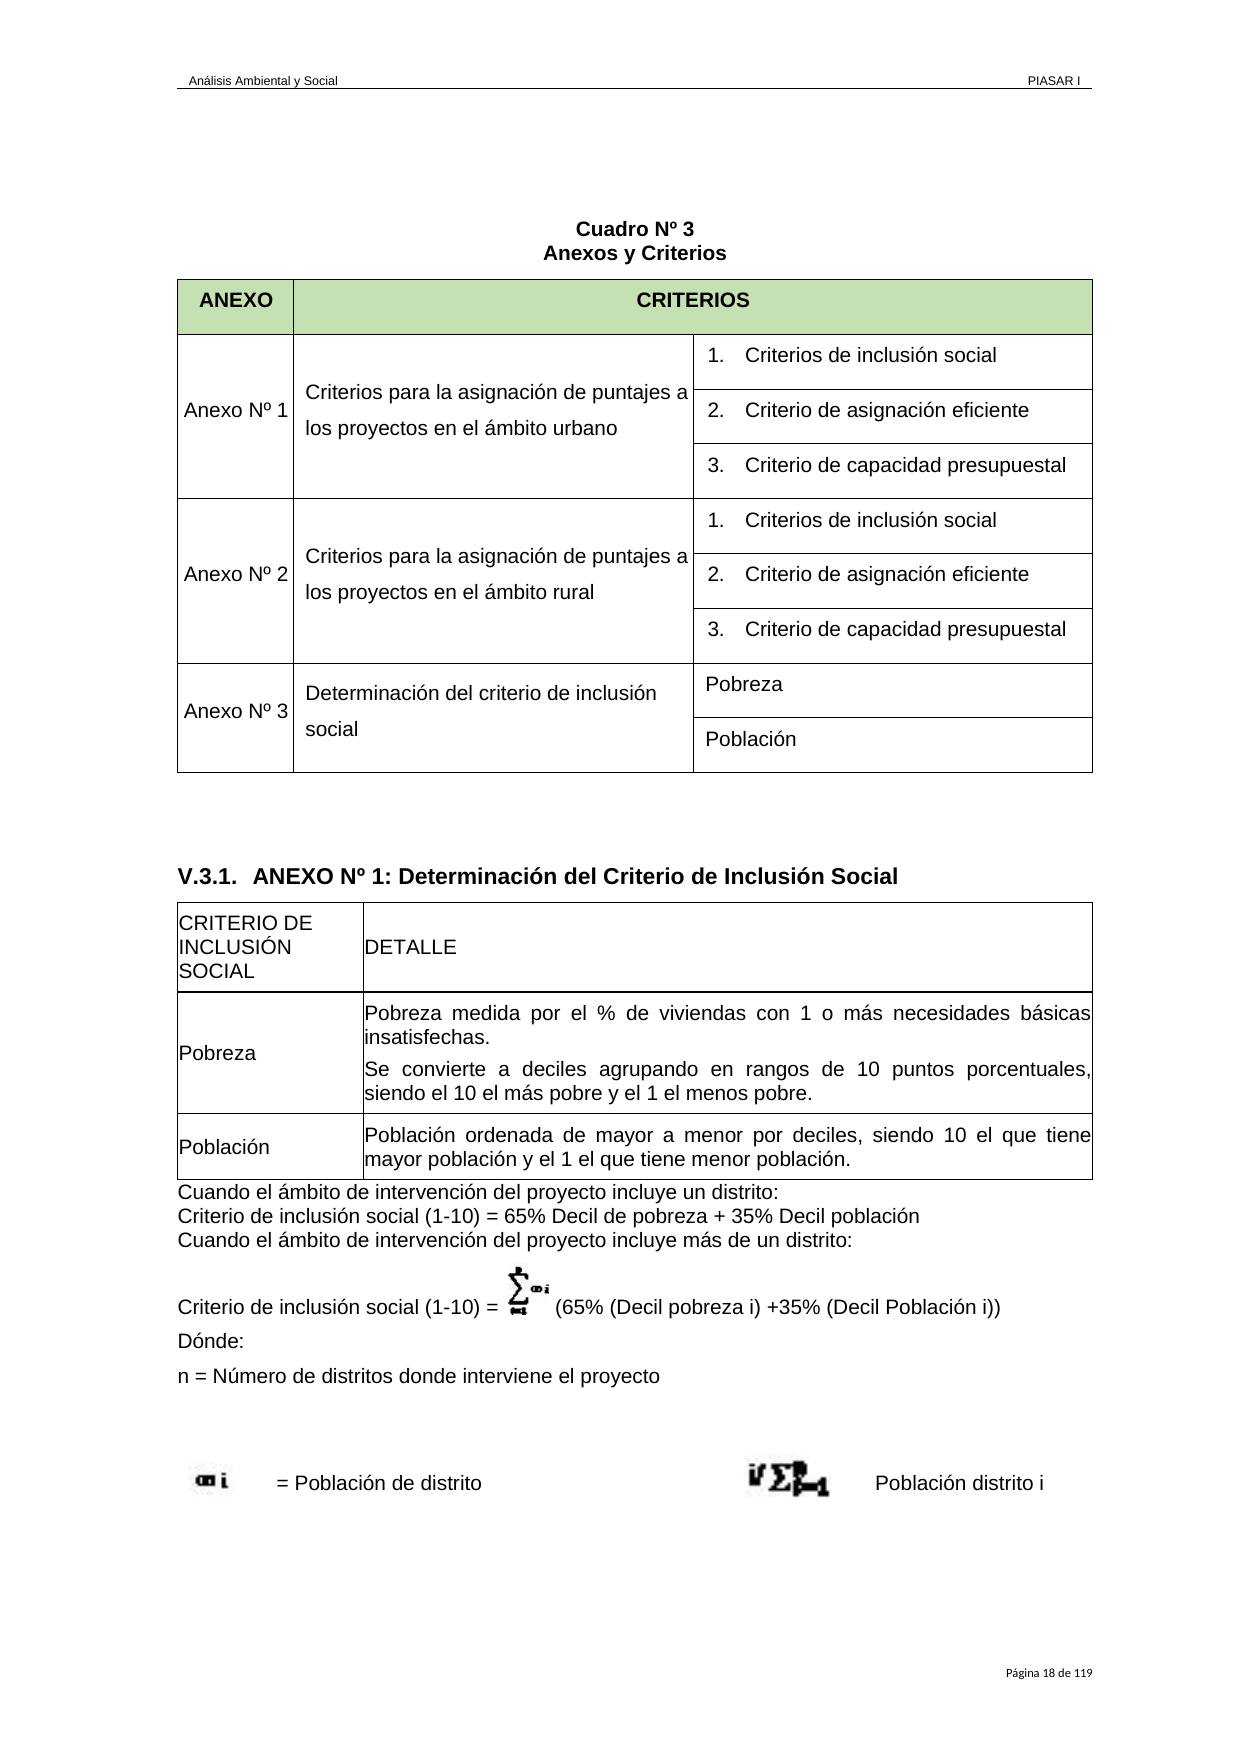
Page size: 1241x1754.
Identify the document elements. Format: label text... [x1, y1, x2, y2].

table_cell Población [694, 718, 1092, 772]
text n = Número de distritos donde interviene el proyecto [177, 1364, 1092, 1388]
table_cell Anexo Nº 3 [178, 664, 293, 772]
text Cuando el ámbito de intervención del proyecto incluye más de un distrito: [177, 1228, 1092, 1252]
table_header Población distrito i [864, 1433, 1093, 1533]
table_header [177, 1433, 265, 1533]
table_header CRITERIOS [294, 280, 1092, 334]
table_cell Criterio de asignación eficiente [694, 390, 1092, 443]
table_cell Criterio de capacidad presupuestal [694, 609, 1092, 662]
table_cell Criterios para la asignación de puntajes a los proyectos en el ámbito rural [294, 499, 693, 662]
table_cell Pobreza medida por el % de viviendas con 1 o más necesidades básicas insatisfechas. Se convierte a deciles agrupando en rangos de 10 puntos porcentuales, siendo el 10 el más pobre y el 1 el menos pobre. [364, 993, 1092, 1113]
text Criterio de inclusión social (1-10) = 65% Decil de pobreza + 35% Decil población [177, 1204, 1092, 1228]
table_cell Criterio de capacidad presupuestal [694, 444, 1092, 498]
text Cuando el ámbito de intervención del proyecto incluye un distrito: [177, 1180, 1092, 1204]
table_cell Pobreza [694, 664, 1092, 717]
table_cell Población ordenada de mayor a menor por deciles, siendo 10 el que tiene mayor población y el 1 el que tiene menor población. [364, 1114, 1092, 1179]
text Anexos y Criterios [177, 241, 1092, 264]
table_header [720, 1433, 864, 1533]
text Cuadro Nº 3 [177, 217, 1092, 241]
picture [731, 1442, 847, 1509]
picture [188, 1442, 249, 1523]
table_header ANEXO [178, 280, 293, 334]
table_cell Determinación del criterio de inclusión social [294, 664, 693, 772]
table_cell Criterios de inclusión social [694, 335, 1092, 388]
table_header DETALLE [364, 903, 1092, 991]
subtitle ANEXO Nº 1: Determinación del Criterio de Inclusión Social [177, 863, 1092, 889]
picture [498, 1262, 549, 1315]
table_cell Población [178, 1114, 363, 1179]
table_cell Pobreza [178, 993, 363, 1113]
table_cell Anexo Nº 1 [178, 335, 293, 498]
text Criterio de inclusión social (1-10) = (65% (Decil pobreza i) +35% (Decil Población i)) [177, 1262, 1092, 1319]
table_cell Criterios para la asignación de puntajes a los proyectos en el ámbito urbano [294, 335, 693, 498]
table_header = Población de distrito [265, 1433, 720, 1533]
text Dónde: [177, 1329, 1092, 1353]
table_header CRITERIO DE INCLUSIÓN SOCIAL [178, 903, 363, 991]
table_cell Criterios de inclusión social [694, 499, 1092, 553]
table_cell Anexo Nº 2 [178, 499, 293, 662]
table_cell Criterio de asignación eficiente [694, 554, 1092, 608]
